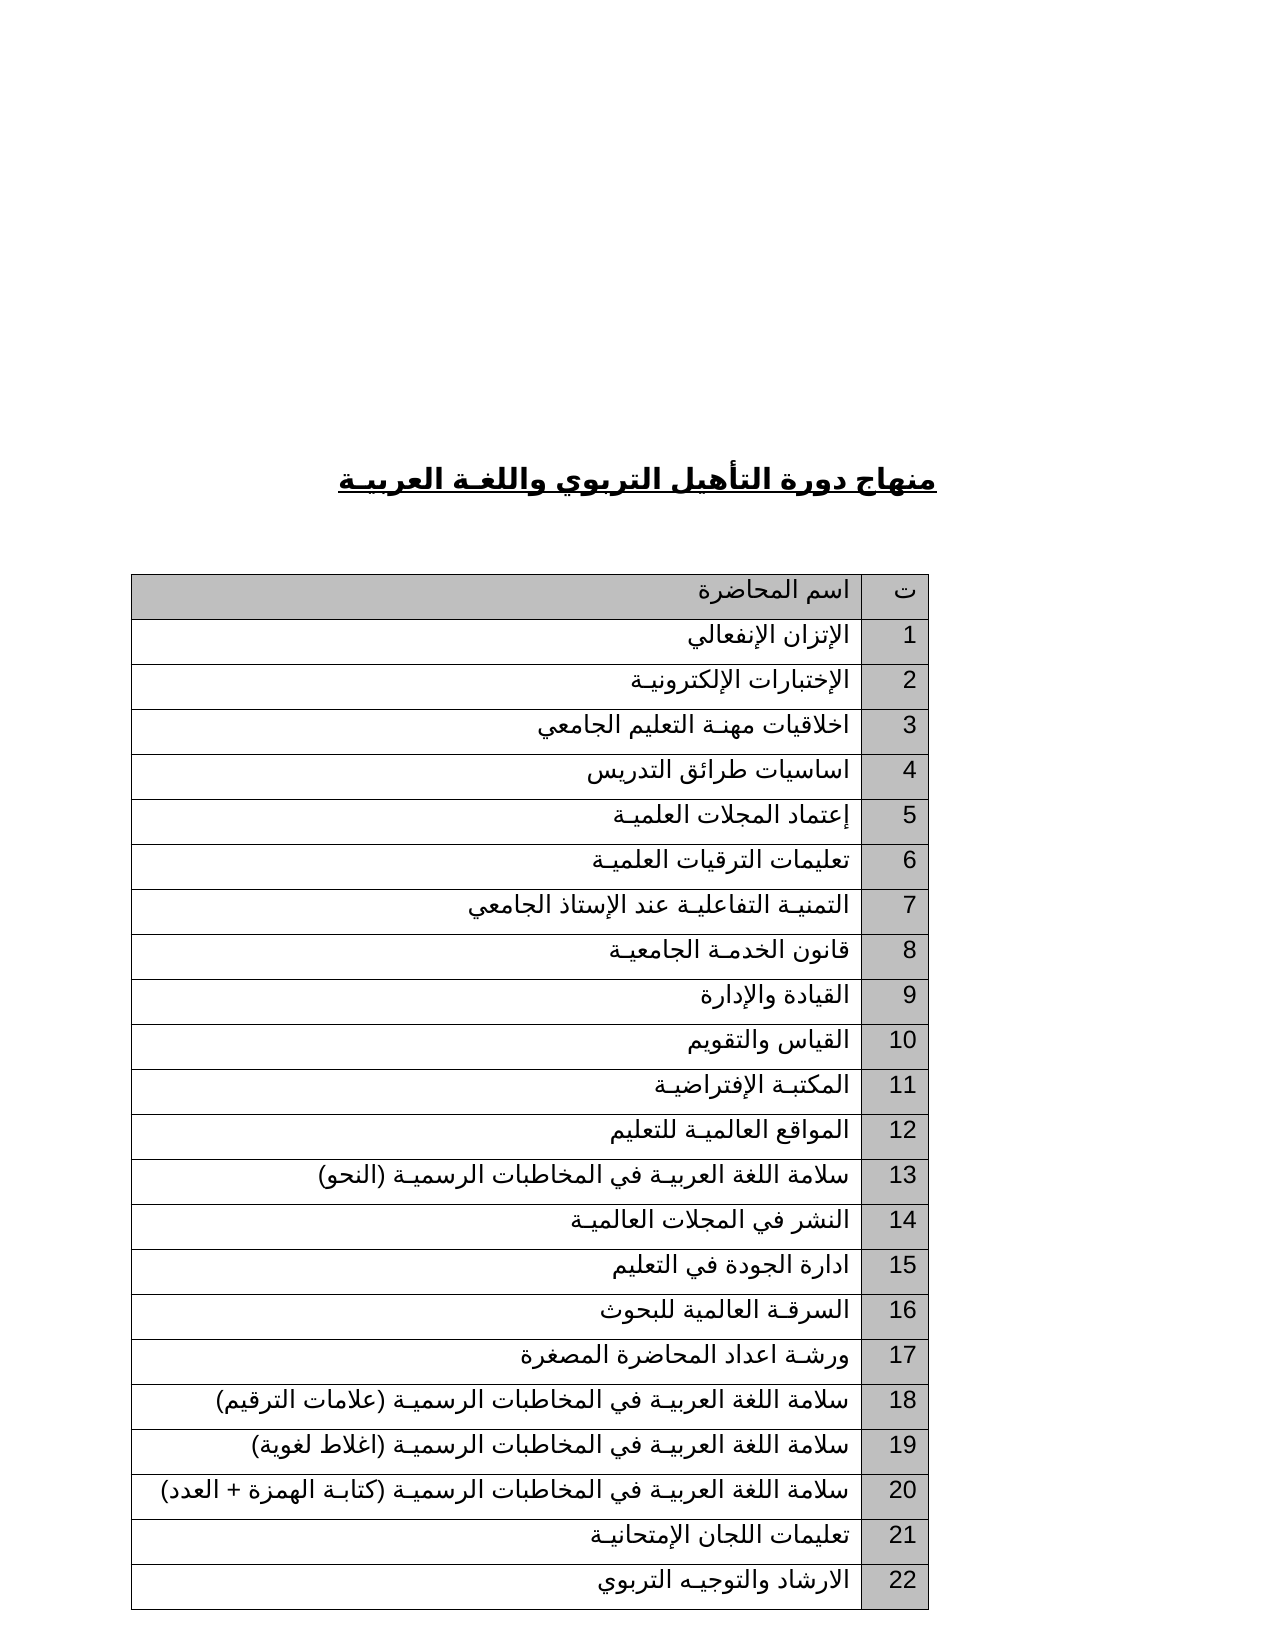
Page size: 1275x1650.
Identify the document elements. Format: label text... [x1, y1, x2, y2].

table_cell 10 [862, 1025, 928, 1069]
table_cell تعليمات اللجان الإمتحانيـة [132, 1520, 861, 1564]
table_cell 22 [862, 1565, 928, 1609]
table_cell القياس والتقويم [132, 1025, 861, 1069]
table_cell اخلاقيات مهنـة التعليم الجامعي [132, 710, 861, 754]
table_cell 18 [862, 1385, 928, 1429]
table_cell 2 [862, 665, 928, 709]
table_cell إعتماد المجلات العلميـة [132, 800, 861, 844]
table_cell 16 [862, 1295, 928, 1339]
table_cell 7 [862, 890, 928, 934]
table_cell ادارة الجودة في التعليم [132, 1250, 861, 1294]
table_cell 9 [862, 980, 928, 1024]
table_cell 6 [862, 845, 928, 889]
table_cell قانون الخدمـة الجامعيـة [132, 935, 861, 979]
table_cell 5 [862, 800, 928, 844]
table_cell السرقـة العالمية للبحوث [132, 1295, 861, 1339]
table_cell التمنيـة التفاعليـة عند الإستاذ الجامعي [132, 890, 861, 934]
table_cell الإختبارات الإلكترونيـة [132, 665, 861, 709]
table_cell اساسيات طرائق التدريس [132, 755, 861, 799]
table_cell 11 [862, 1070, 928, 1114]
table_cell القيادة والإدارة [132, 980, 861, 1024]
table_cell تعليمات الترقيات العلميـة [132, 845, 861, 889]
table_cell 19 [862, 1430, 928, 1474]
table_cell 8 [862, 935, 928, 979]
table_cell 14 [862, 1205, 928, 1249]
table_cell 20 [862, 1475, 928, 1519]
text منهاج دورة التأهيل التربوي واللغـة العربيـة [150, 462, 1125, 495]
table_cell 17 [862, 1340, 928, 1384]
table_cell سلامة اللغة العربيـة في المخاطبات الرسميـة (علامات الترقيم) [132, 1385, 861, 1429]
table_cell سلامة اللغة العربيـة في المخاطبات الرسميـة (كتابـة الهمزة + العدد) [132, 1475, 861, 1519]
table_header اسم المحاضرة [132, 575, 861, 619]
table_cell الإتزان الإنفعالي [132, 620, 861, 664]
table_cell 13 [862, 1160, 928, 1204]
table_cell ورشـة اعداد المحاضرة المصغرة [132, 1340, 861, 1384]
table_cell 15 [862, 1250, 928, 1294]
table_cell المكتبـة الإفتراضيـة [132, 1070, 861, 1114]
table_cell 21 [862, 1520, 928, 1564]
table_header ت [862, 575, 928, 619]
table_cell سلامة اللغة العربيـة في المخاطبات الرسميـة (النحو) [132, 1160, 861, 1204]
table_cell المواقع العالميـة للتعليم [132, 1115, 861, 1159]
table_cell سلامة اللغة العربيـة في المخاطبات الرسميـة (اغلاط لغوية) [132, 1430, 861, 1474]
table_cell 12 [862, 1115, 928, 1159]
table_cell الارشاد والتوجيـه التربوي [132, 1565, 861, 1609]
table_cell النشر في المجلات العالميـة [132, 1205, 861, 1249]
table_cell 3 [862, 710, 928, 754]
table_cell 1 [862, 620, 928, 664]
table_cell 4 [862, 755, 928, 799]
